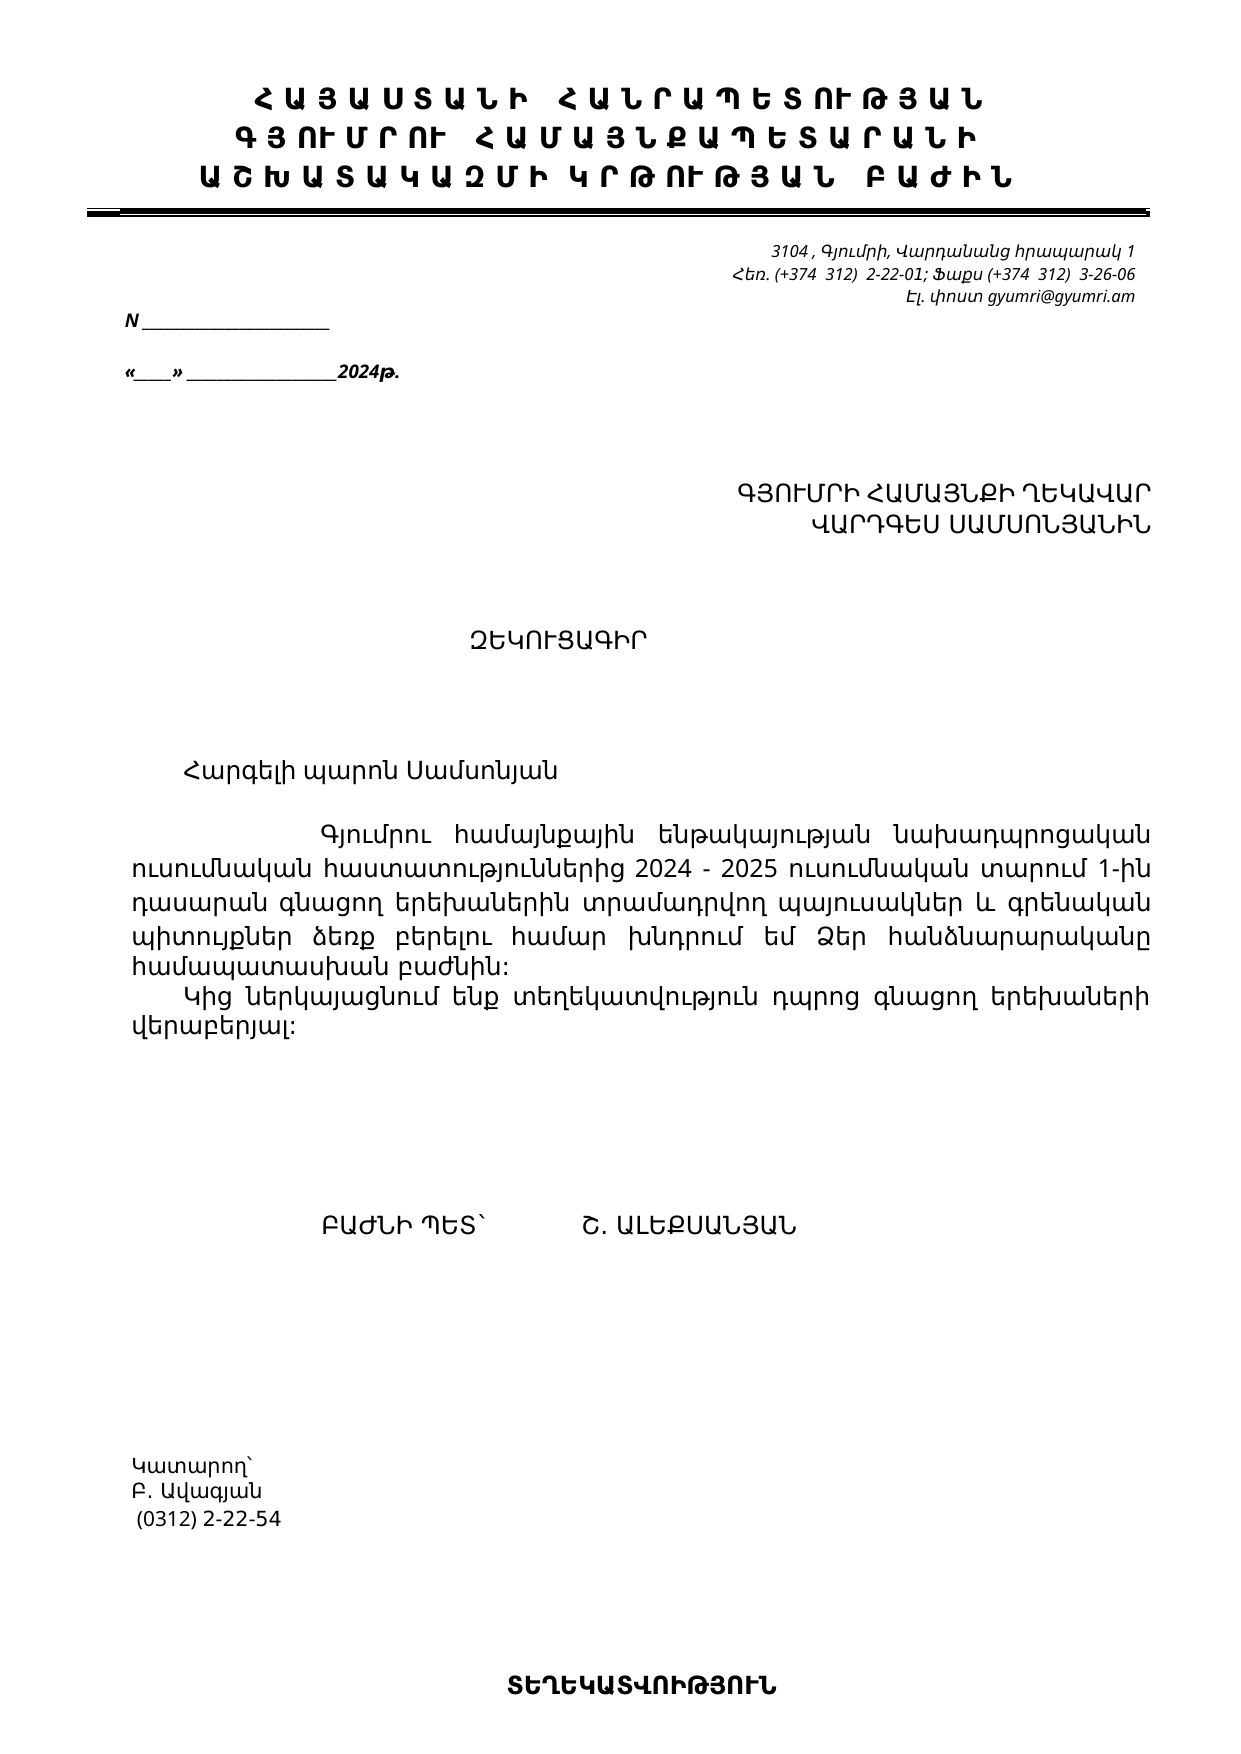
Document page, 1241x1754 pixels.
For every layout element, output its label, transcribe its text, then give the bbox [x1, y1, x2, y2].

text (0312) 2-22-54 [131, 1504, 1152, 1532]
list Գյումրու համայնքային ենթակայության նախադպրոցական ուսումնական հաստատություններից 2024 - 2025 ուսումնական տարում 1-ին դասարան գնացող երեխաներին տրամադրվող պայուսակներ և գրենական պիտույքներ ձեռք բերելու համար խնդրում եմ Ձեր հանձնարարականը համապատասխան բաժնին: [131, 787, 1152, 982]
table_header Հ Ա Յ Ա Ս Տ Ա Ն Ի Հ Ա Ն Ր Ա Պ Ե Տ ՈՒ Թ Յ Ա Ն Գ Յ ՈՒ Մ Ր ՈՒ Հ Ա Մ Ա Յ Ն Ք Ա Պ Ե Տ Ա Ր Ա Ն Ի Ա Շ Խ Ա Տ Ա Կ Ա Զ Մ Ի Կ Ր Թ ՈՒ Թ Յ Ա Ն Բ Ա Ժ Ի Ն [87, 74, 1150, 207]
list ԶԵԿՈՒՑԱԳԻՐ [131, 627, 1152, 656]
table_cell 3104 , Գյումրի, Վարդանանց հրապարակ 1 Հեռ. (+374 312) 2-22-01; Ֆաքս (+374 312) 3-26-06 Էլ. փոստ gyumri@gyumri.am [120, 217, 1146, 308]
list ԳՅՈՒՄՐԻ ՀԱՄԱՅՆՔԻ ՂԵԿԱՎԱՐ [131, 476, 1152, 510]
list Հարգելի պարոն Սամսոնյան [131, 753, 1152, 787]
list ՎԱՐԴԳԵՍ ՍԱՄՍՈՆՅԱՆԻՆ [131, 510, 1152, 539]
text «_____» ____________________2024թ. [72, 359, 1152, 384]
text Կատարող՝ Բ․ Ավագյան [131, 1454, 1152, 1504]
text ՏԵՂԵԿԱՏՎՈԻԹՅՈՒՆ [131, 1672, 1152, 1701]
text N _________________________ [72, 308, 1152, 333]
list ԲԱԺՆԻ ՊԵՏ` Շ. ԱԼԵՔՍԱՆՅԱՆ [206, 1211, 1152, 1241]
list Կից ներկայացնում ենք տեղեկատվություն դպրոց գնացող երեխաների վերաբերյալ: [131, 982, 1152, 1040]
